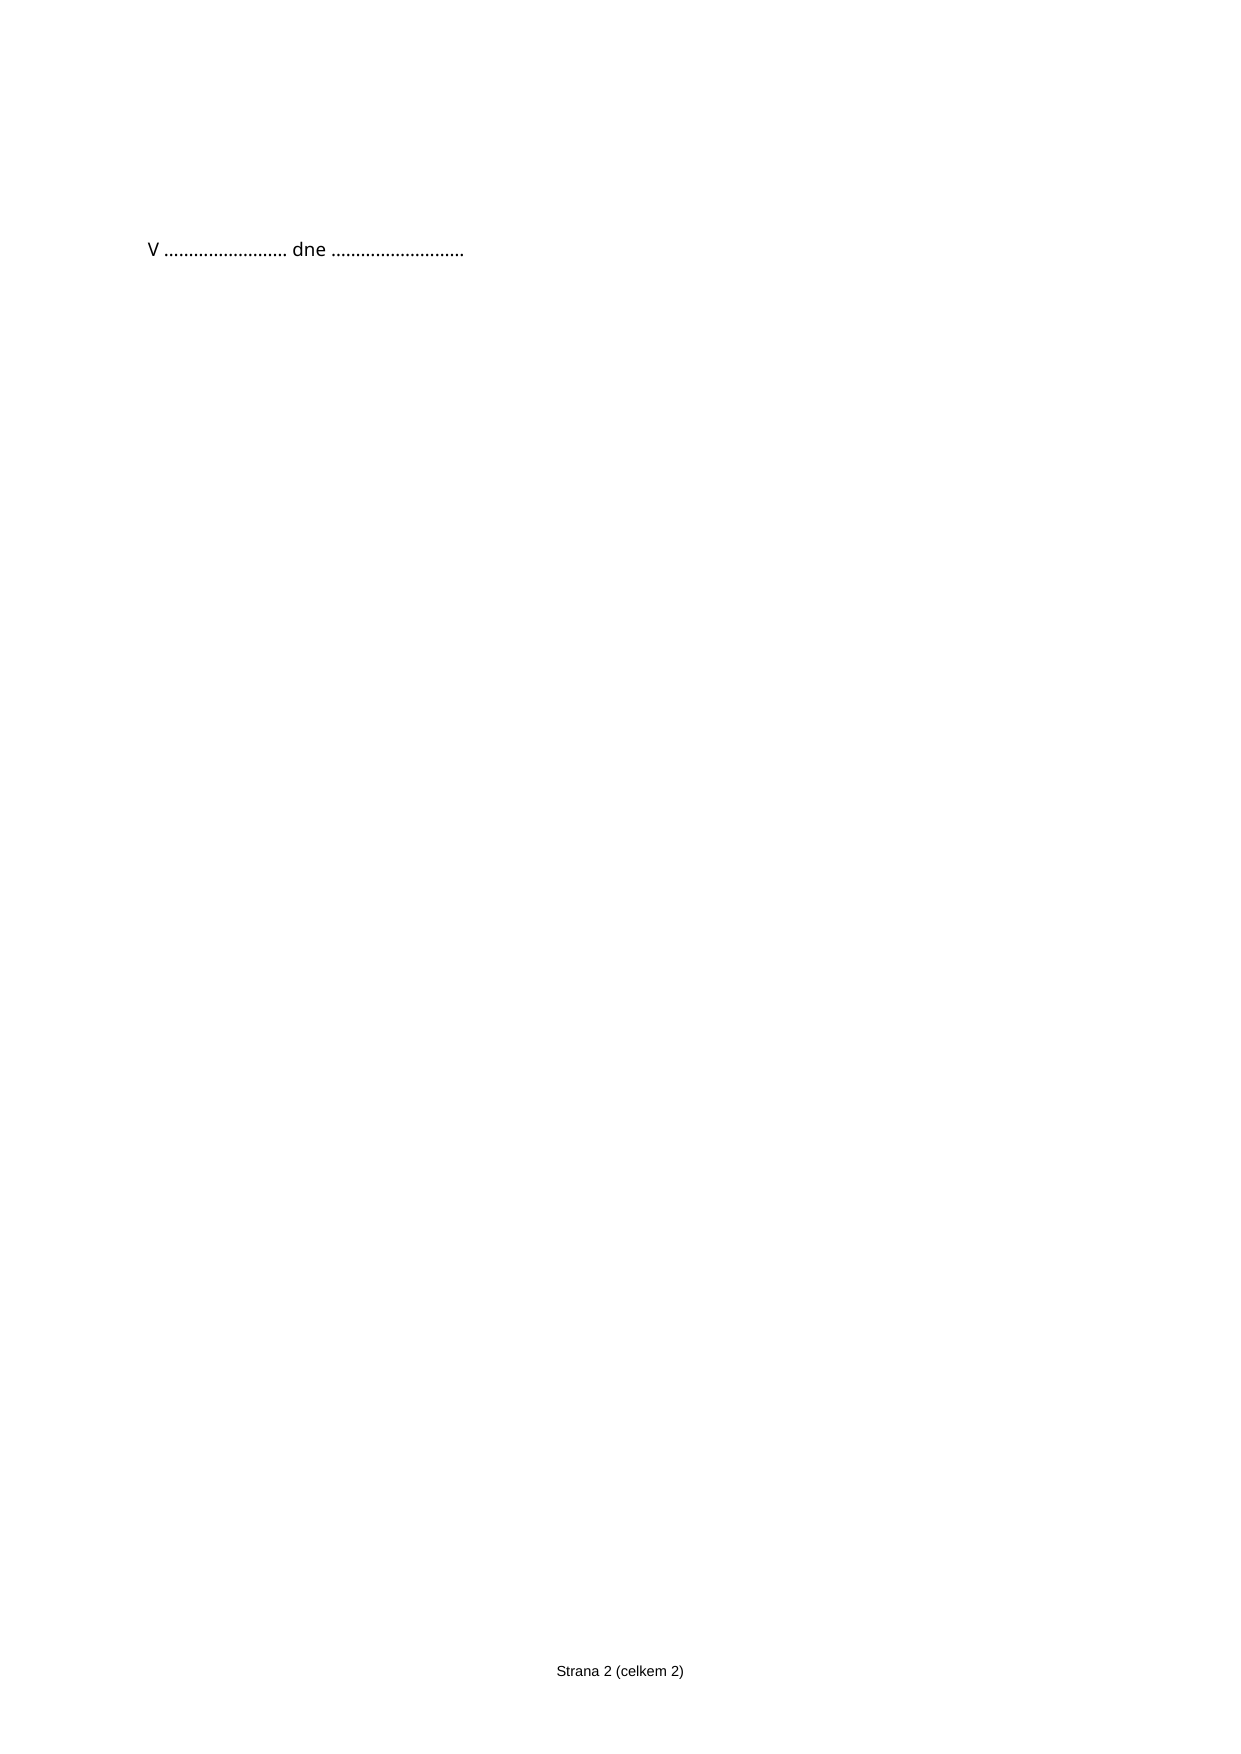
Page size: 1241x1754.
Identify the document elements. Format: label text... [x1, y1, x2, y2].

text V ………………….… dne ……………………… [148, 232, 1092, 262]
